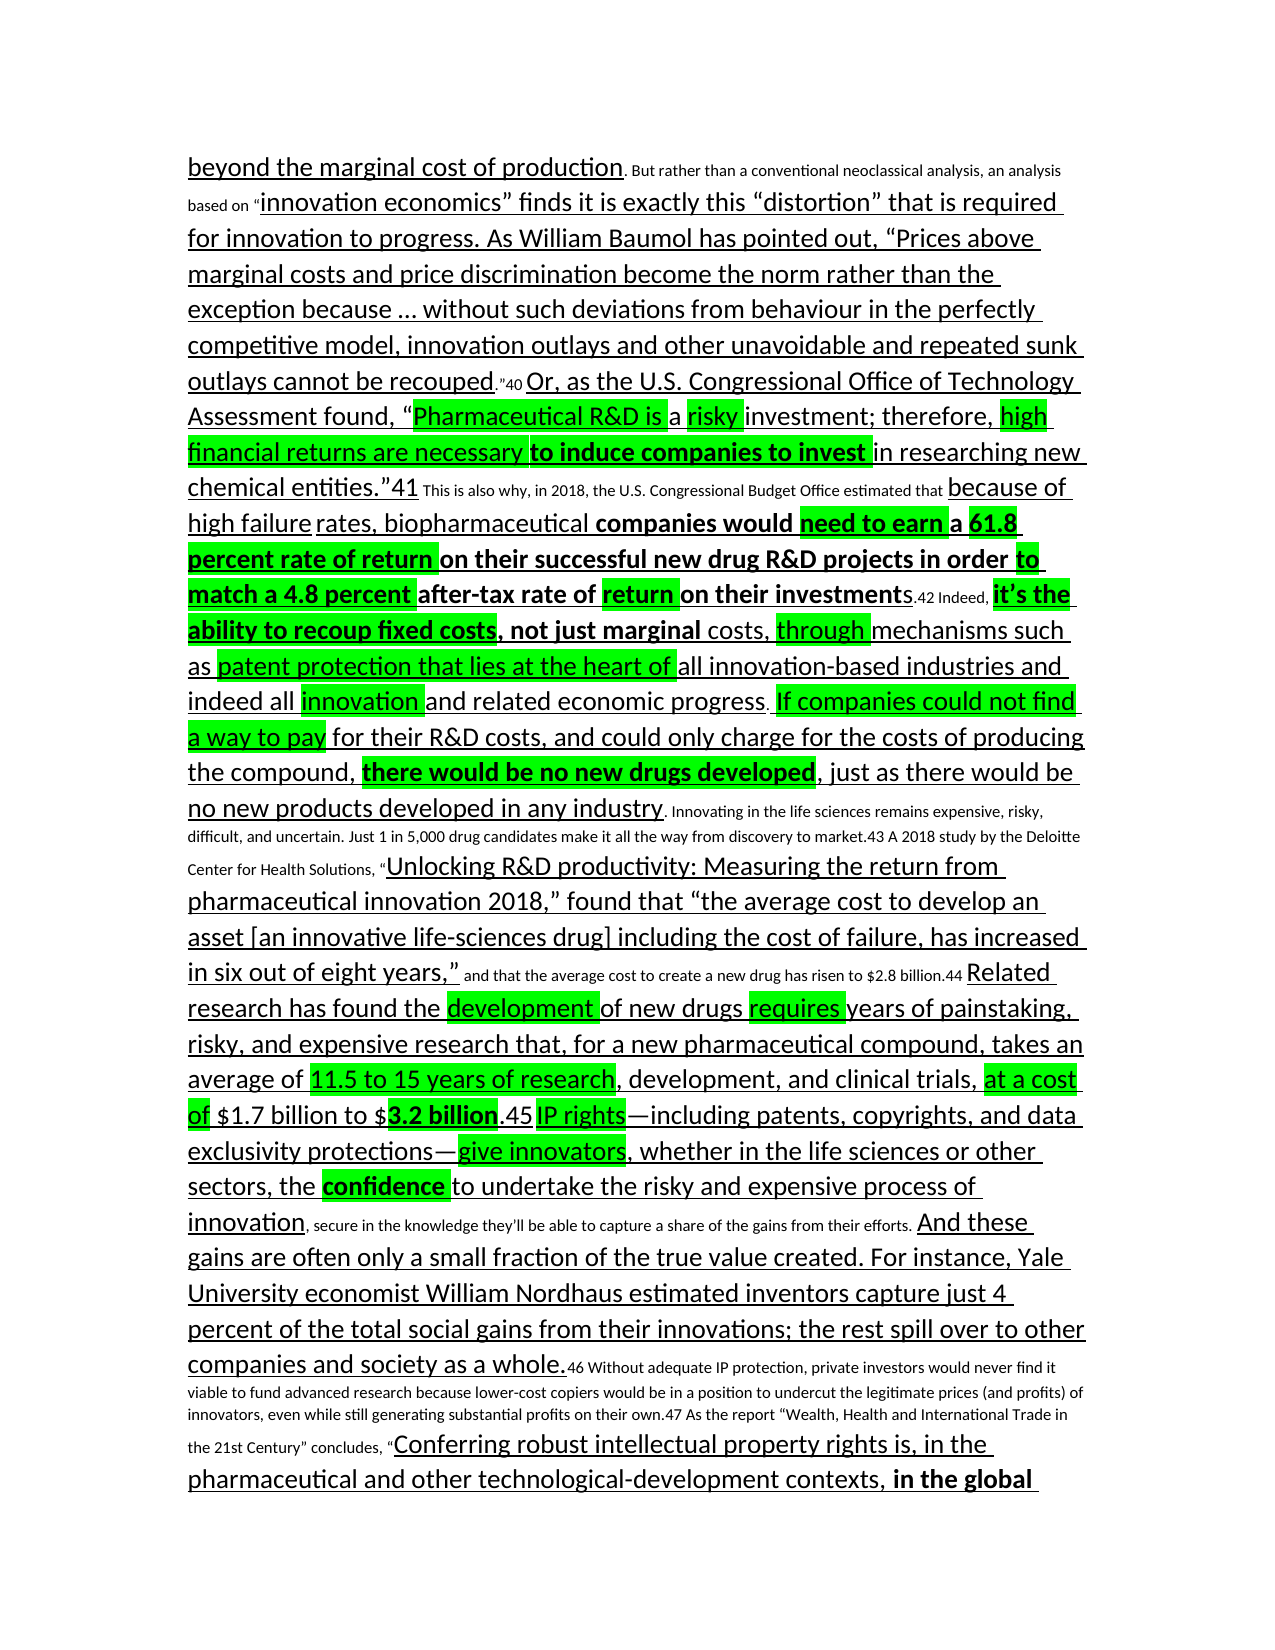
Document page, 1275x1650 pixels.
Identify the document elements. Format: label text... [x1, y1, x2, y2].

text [187, 949, 1087, 1496]
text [187, 150, 1087, 463]
